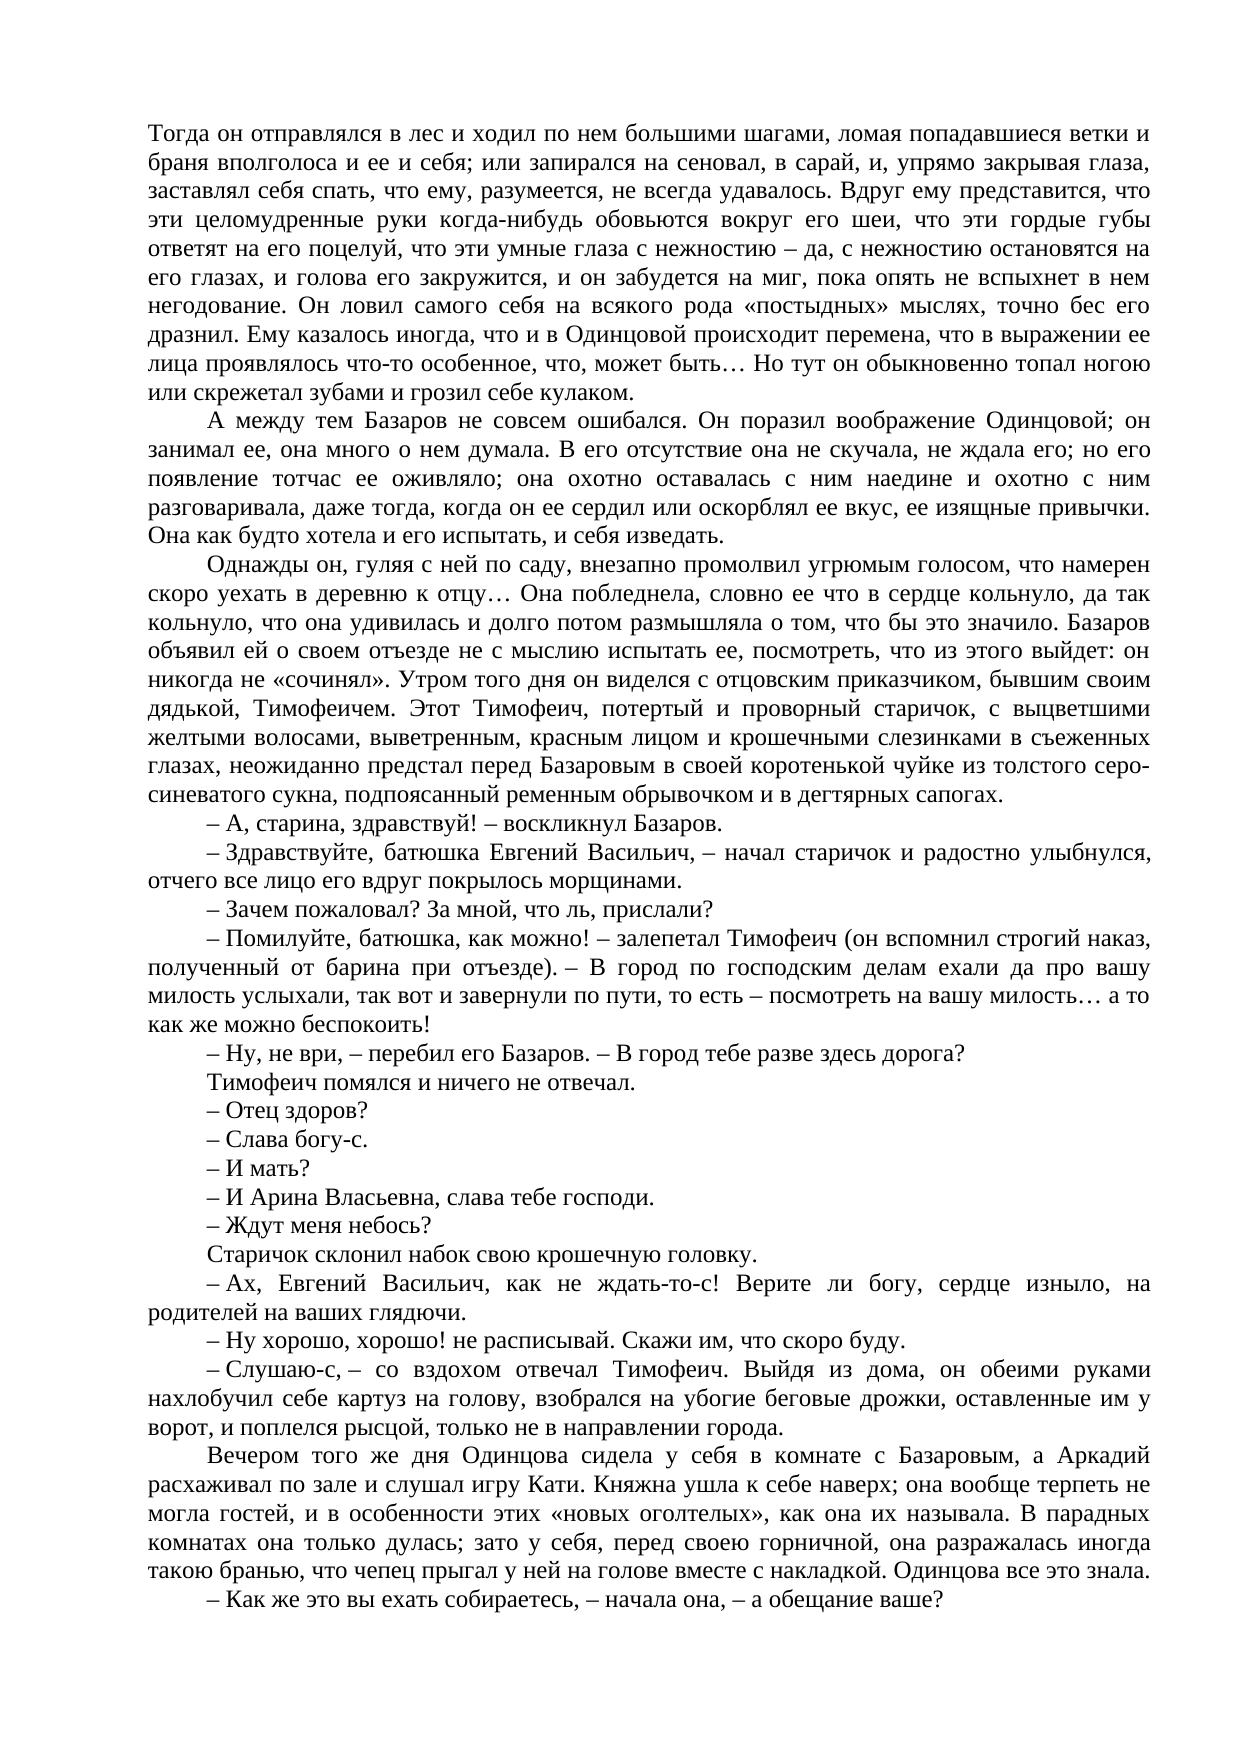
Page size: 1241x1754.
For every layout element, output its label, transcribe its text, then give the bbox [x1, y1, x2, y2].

text – Ну хорошо, хорошо! не расписывай. Скажи им, что скоро буду. [148, 1326, 1152, 1354]
text Вечером того же дня Одинцова сидела у себя в комнате с Базаровым, а Аркадий расхаживал по зале и слушал игру Кати. Княжна ушла к себе наверх; она вообще терпеть не могла гостей, и в особенности этих «новых оголтелых», как она их называла. В парадных комнатах она только дулась; зато у себя, перед своею горничной, она разражалась иногда такою бранью, что чепец прыгал у ней на голове вместе с накладкой. Одинцова все это знала. [148, 1441, 1152, 1584]
text – Ждут меня небось? [148, 1211, 1152, 1239]
text – Слава богу-с. [148, 1124, 1152, 1153]
text – И Арина Власьевна, слава тебе господи. [148, 1182, 1152, 1211]
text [148, 118, 1152, 406]
text – Здравствуйте, батюшка Евгений Васильич, – начал старичок и радостно улыбнулся, отчего все лицо его вдруг покрылось морщинами. [148, 837, 1152, 894]
text Тимофеич помялся и ничего не отвечал. [148, 1067, 1152, 1096]
text – И мать? [148, 1153, 1152, 1182]
text Однажды он, гуляя с ней по саду, внезапно промолвил угрюмым голосом, что намерен скоро уехать в деревню к отцу… Она побледнела, словно ее что в сердце кольнуло, да так кольнуло, что она удивилась и долго потом размышляла о том, что бы это значило. Базаров объявил ей о своем отъезде не с мыслию испытать ее, посмотреть, что из этого выйдет: он никогда не «сочинял». Утром того дня он виделся с отцовским приказчиком, бывшим своим дядькой, Тимофеичем. Этот Тимофеич, потертый и проворный старичок, с выцветшими желтыми волосами, выветренным, красным лицом и крошечными слезинками в съеженных глазах, неожиданно предстал перед Базаровым в своей коротенькой чуйке из толстого серо-синеватого сукна, подпоясанный ременным обрывочком и в дегтярных сапогах. [148, 549, 1152, 808]
text – Зачем пожаловал? За мной, что ль, прислали? [148, 894, 1152, 923]
text – А, старина, здравствуй! – воскликнул Базаров. [148, 808, 1152, 837]
text – Слушаю-с, – со вздохом отвечал Тимофеич. Выйдя из дома, он обеими руками нахлобучил себе картуз на голову, взобрался на убогие беговые дрожки, оставленные им у ворот, и поплелся рысцой, только не в направлении города. [148, 1354, 1152, 1441]
text – Как же это вы ехать собираетесь, – начала она, – а обещание ваше? [148, 1584, 1152, 1613]
text – Отец здоров? [148, 1096, 1152, 1124]
text А между тем Базаров не совсем ошибался. Он поразил воображение Одинцовой; он занимал ее, она много о нем думала. В его отсутствие она не скучала, не ждала его; но его появление тотчас ее оживляло; она охотно оставалась с ним наедине и охотно с ним разговаривала, даже тогда, когда он ее сердил или оскорблял ее вкус, ее изящные привычки. Она как будто хотела и его испытать, и себя изведать. [148, 406, 1152, 549]
text Старичок склонил набок свою крошечную головку. [148, 1239, 1152, 1268]
text – Ах, Евгений Васильич, как не ждать-то-с! Верите ли богу, сердце изныло, на родителей на ваших глядючи. [148, 1268, 1152, 1326]
text – Ну, не ври, – перебил его Базаров. – В город тебе разве здесь дорога? [148, 1038, 1152, 1067]
text – Помилуйте, батюшка, как можно! – залепетал Тимофеич (он вспомнил строгий наказ, полученный от барина при отъезде). – В город по господским делам ехали да про вашу милость услыхали, так вот и завернули по пути, то есть – посмотреть на вашу милость… а то как же можно беспокоить! [148, 923, 1152, 1038]
